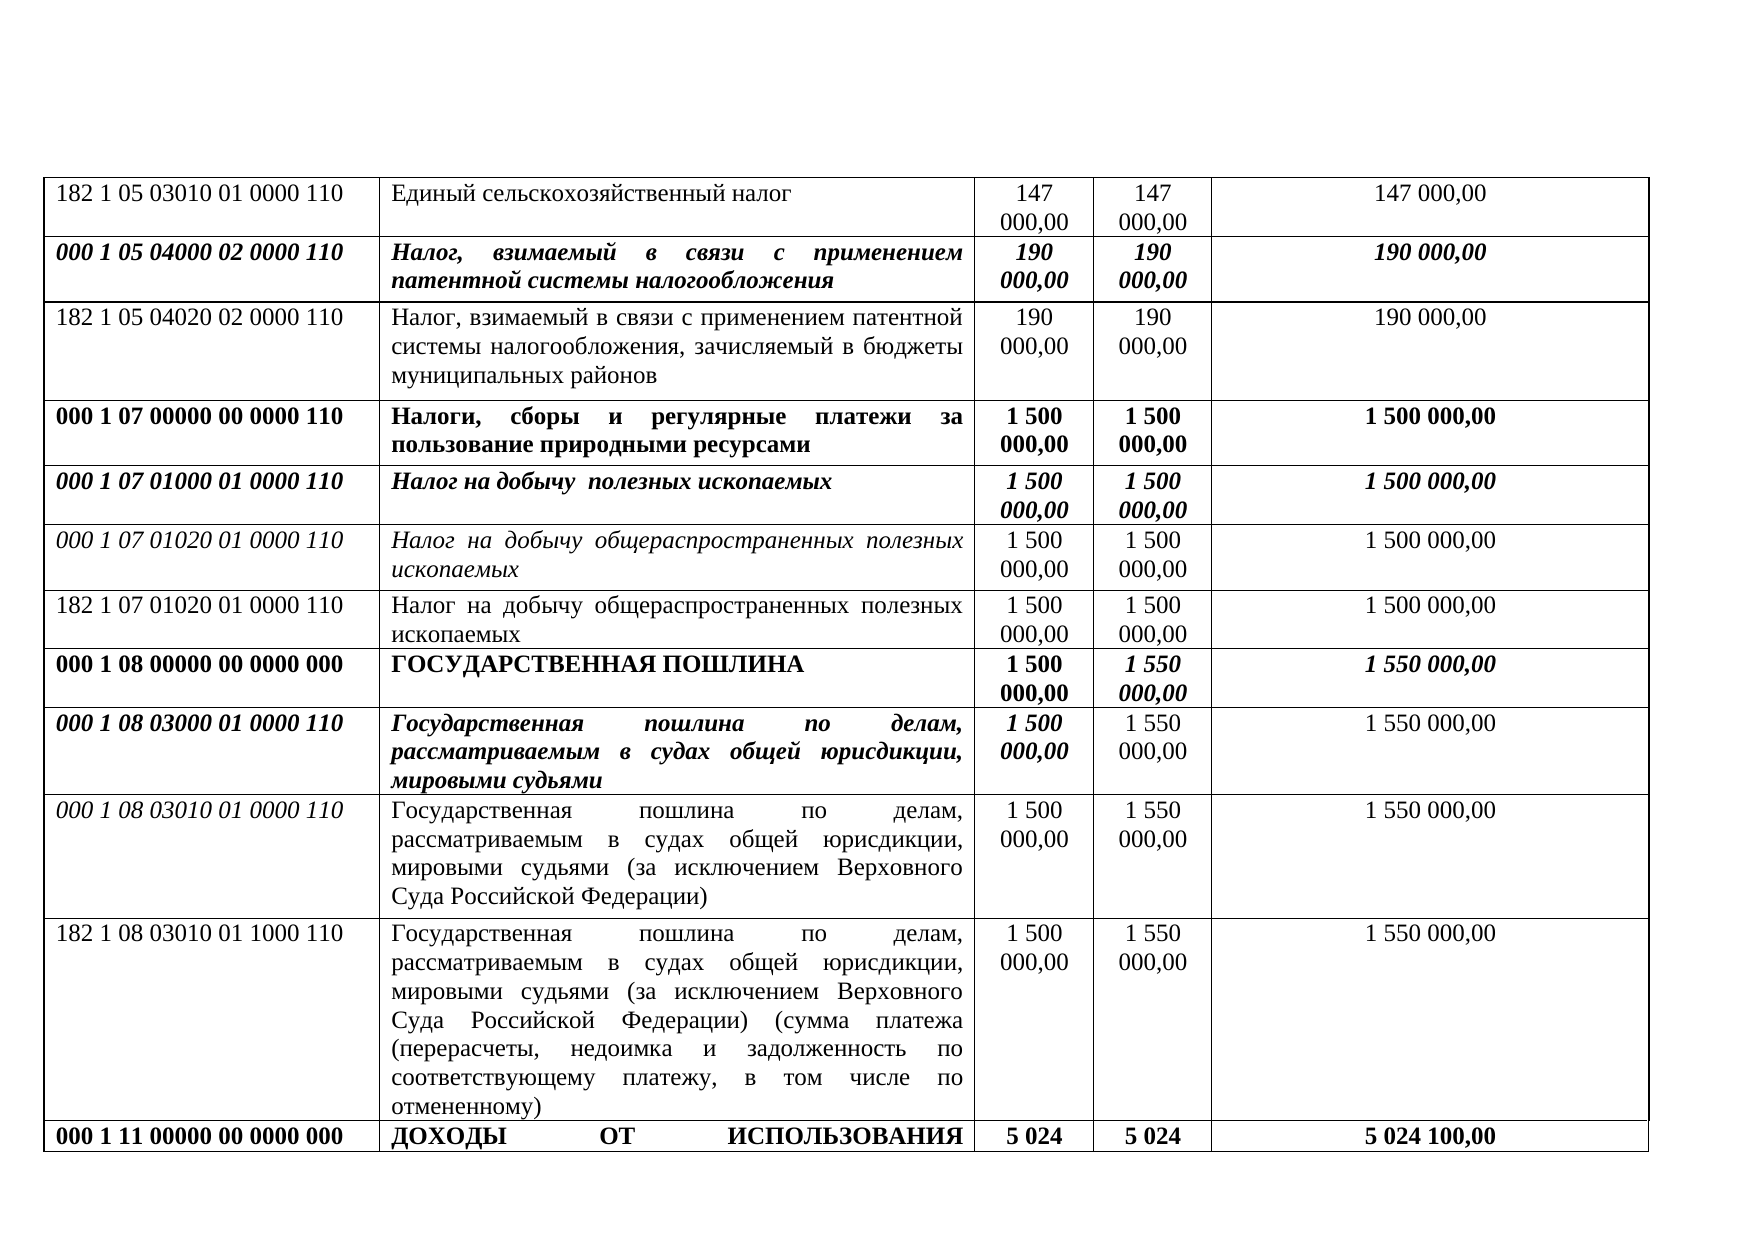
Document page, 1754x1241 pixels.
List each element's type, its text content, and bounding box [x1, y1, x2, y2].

table_cell 1 500 000,00 [1212, 591, 1648, 648]
table_cell 1 550 000,00 [1094, 795, 1211, 917]
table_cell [380, 1121, 974, 1151]
table_cell 1 550 000,00 [1212, 795, 1648, 917]
table_cell 1 550 000,00 [1094, 919, 1211, 1120]
table_cell 182 1 05 04020 02 0000 110 [45, 303, 379, 400]
table_cell 190 000,00 [1094, 303, 1211, 400]
table_cell 1 500 000,00 [1094, 466, 1211, 524]
table_cell 000 1 07 01000 01 0000 110 [45, 466, 379, 524]
table_cell 1 500 000,00 [1094, 401, 1211, 465]
table_cell 000 1 08 03010 01 0000 110 [45, 795, 379, 917]
table_cell 1 500 000,00 [1212, 525, 1648, 589]
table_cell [45, 1121, 379, 1151]
table_cell 1 500 000,00 [975, 466, 1093, 524]
table_cell 1 500 000,00 [1212, 401, 1648, 465]
table_cell 1 500 000,00 [1094, 525, 1211, 589]
table_cell Налоги, сборы и регулярные платежи за пользование природными ресурсами [380, 401, 974, 465]
table_cell 190 000,00 [1212, 237, 1648, 301]
table_cell 1 500 000,00 [975, 919, 1093, 1120]
table_cell 147 000,00 [1094, 178, 1211, 236]
table_cell 190 000,00 [975, 237, 1093, 301]
table_cell 000 1 05 04000 02 0000 110 [45, 237, 379, 301]
table_cell Налог, взимаемый в связи с применением патентной системы налогообложения, зачисляемый в бюджеты муниципальных районов [380, 303, 974, 400]
table_cell 147 000,00 [975, 178, 1093, 236]
table_cell 000 1 07 00000 00 0000 110 [45, 401, 379, 465]
table_cell 147 000,00 [1212, 178, 1648, 236]
table_cell 1 500 000,00 [975, 649, 1093, 707]
table_cell Государственная пошлина по делам, рассматриваемым в судах общей юрисдикции, мировыми судьями [380, 708, 974, 794]
table_cell Государственная пошлина по делам, рассматриваемым в судах общей юрисдикции, мировыми судьями (за исключением Верховного Суда Российской Федерации) (сумма платежа (перерасчеты, недоимка и задолженность по соответствующему платежу, в том числе по отмененному) [380, 919, 974, 1120]
table_cell ГОСУДАРСТВЕННАЯ ПОШЛИНА [380, 649, 974, 707]
table_cell 1 500 000,00 [1212, 466, 1648, 524]
table_cell Налог на добычу общераспространенных полезных ископаемых [380, 591, 974, 648]
table_cell 190 000,00 [1094, 237, 1211, 301]
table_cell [380, 178, 974, 236]
table_cell 5 024 180,66 [975, 1121, 1093, 1151]
table_cell 190 000,00 [975, 303, 1093, 400]
table_cell Государственная пошлина по делам, рассматриваемым в судах общей юрисдикции, мировыми судьями (за исключением Верховного Суда Российской Федерации) [380, 795, 974, 917]
table_cell Налог на добычу полезных ископаемых [380, 466, 974, 524]
table_cell 182 1 08 03010 01 1000 110 [45, 919, 379, 1120]
table_cell 1 500 000,00 [975, 795, 1093, 917]
table_cell 1 500 000,00 [975, 525, 1093, 589]
table_cell Налог, взимаемый в связи с применением патентной системы налогообложения [380, 237, 974, 301]
table_cell 1 550 000,00 [1094, 649, 1211, 707]
table_cell 182 1 05 03010 01 0000 110 [45, 178, 379, 236]
table_cell 5 024 100,00 [1094, 1121, 1211, 1151]
table_cell 190 000,00 [1212, 303, 1648, 400]
table_cell 5 024 100,00 [1212, 1120, 1648, 1151]
table_cell 1 550 000,00 [1094, 708, 1211, 794]
table_cell 1 550 000,00 [1212, 919, 1648, 1120]
table_cell 000 1 08 00000 00 0000 000 [45, 649, 379, 707]
table_cell Налог на добычу общераспространенных полезных ископаемых [380, 525, 974, 589]
table_cell 182 1 07 01020 01 0000 110 [45, 591, 379, 648]
table_cell 000 1 08 03000 01 0000 110 [45, 708, 379, 794]
table_cell 000 1 07 01020 01 0000 110 [45, 525, 379, 589]
table_cell 1 500 000,00 [1094, 591, 1211, 648]
table_cell 1 550 000,00 [1212, 708, 1648, 794]
table_cell 1 500 000,00 [975, 708, 1093, 794]
table_cell 1 500 000,00 [975, 401, 1093, 465]
table_cell 1 500 000,00 [975, 591, 1093, 648]
table_cell 1 550 000,00 [1212, 649, 1648, 707]
